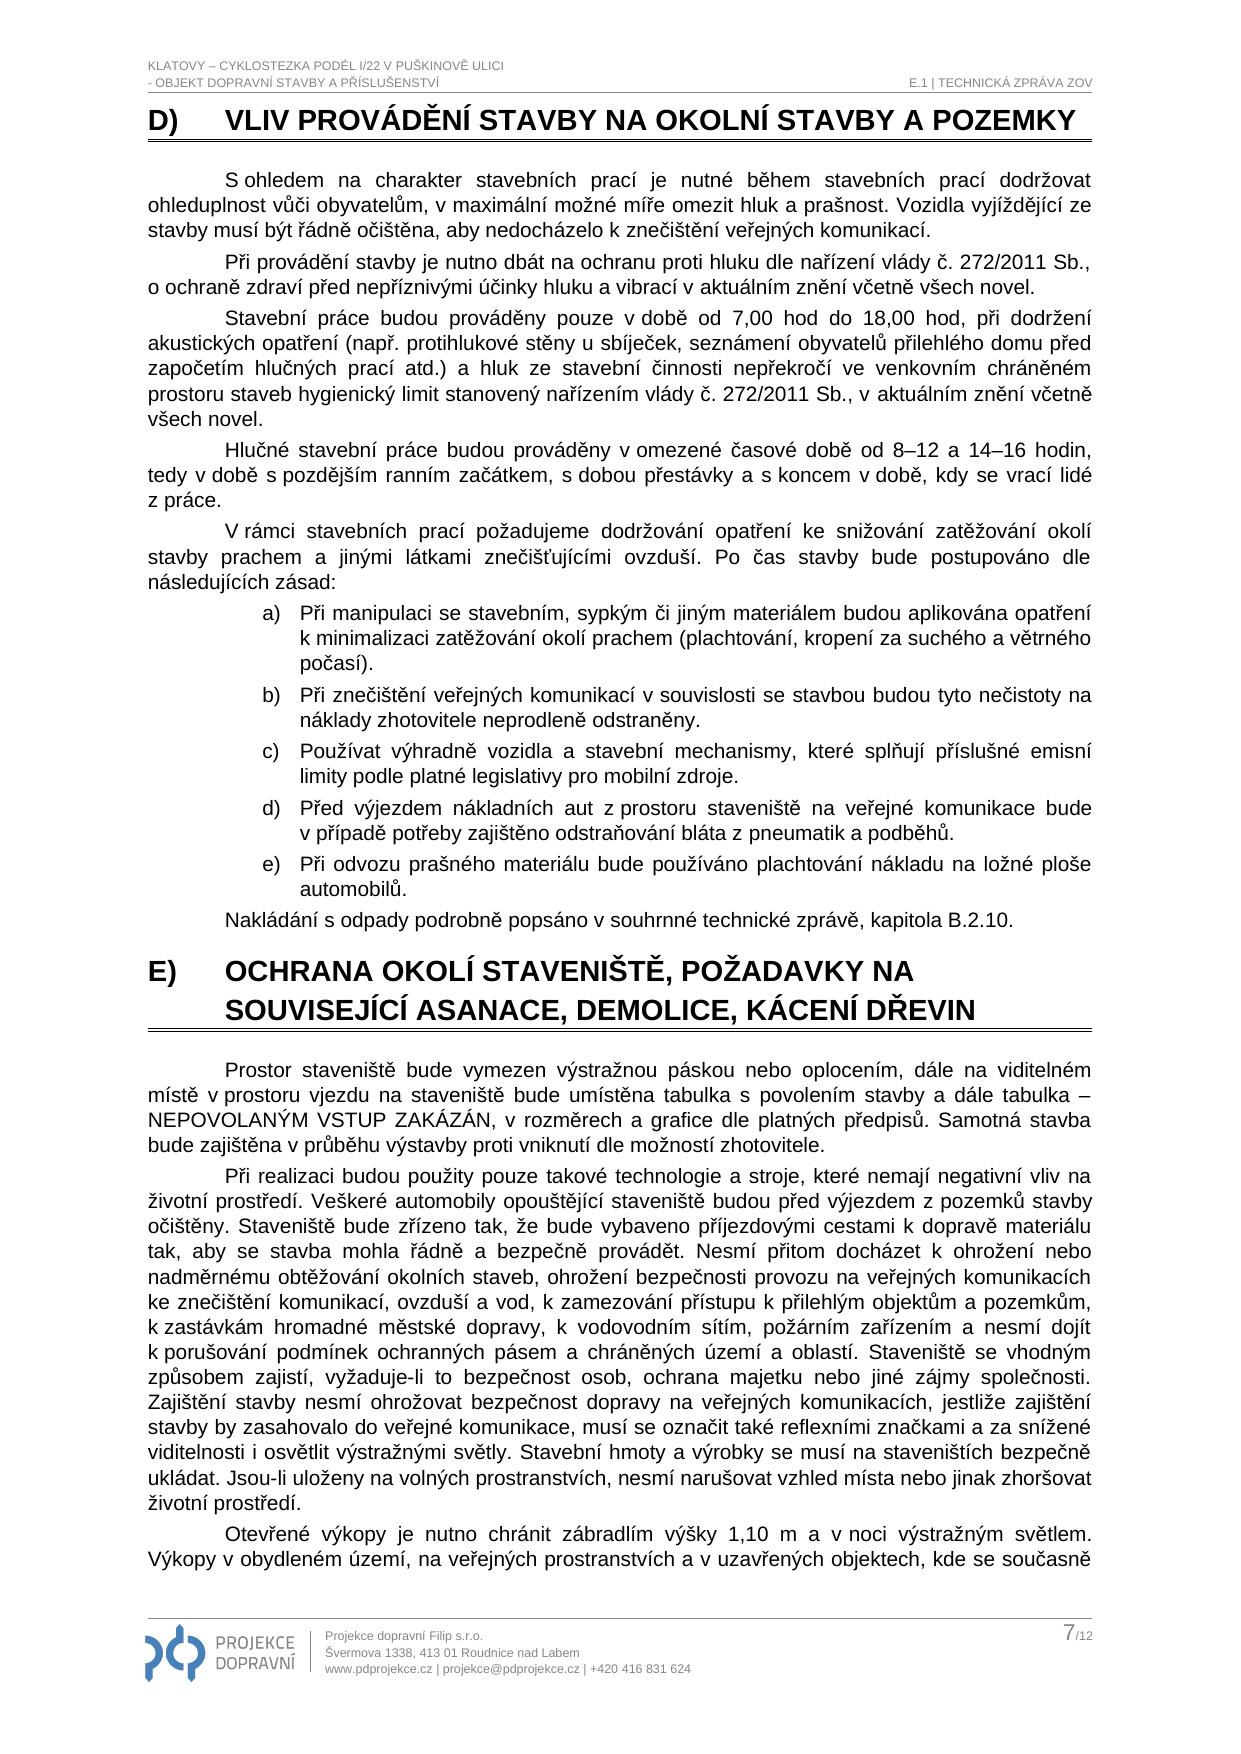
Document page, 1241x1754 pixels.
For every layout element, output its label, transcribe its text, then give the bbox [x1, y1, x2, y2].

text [148, 1522, 1092, 1571]
text Při realizaci budou použity pouze takové technologie a stroje, které nemají negativní vliv na životní prostředí. Veškeré automobily opouštějící staveniště budou před výjezdem z pozemků stavby očištěny. Staveniště bude zřízeno tak, že bude vybaveno příjezdovými cestami k dopravě materiálu tak, aby se stavba mohla řádně a bezpečně provádět. Nesmí přitom docházet k ohrožení nebo nadměrnému obtěžování okolních staveb, ohrožení bezpečnosti provozu na veřejných komunikacích ke znečištění komunikací, ovzduší a vod, k zamezování přístupu k přilehlým objektům a pozemkům, k zastávkám hromadné městské dopravy, k vodovodním sítím, požárním zařízením a nesmí dojít k porušování podmínek ochranných pásem a chráněných území a oblastí. Staveniště se vhodným způsobem zajistí, vyžaduje-li to bezpečnost osob, ochrana majetku nebo jiné zájmy společnosti. Zajištění stavby nesmí ohrožovat bezpečnost dopravy na veřejných komunikacích, jestliže zajištění stavby by zasahovalo do veřejné komunikace, musí se označit také reflexními značkami a za snížené viditelnosti i osvětlit výstražnými světly. Stavební hmoty a výrobky se musí na staveništích bezpečně ukládat. Jsou-li uloženy na volných prostranstvích, nesmí narušovat vzhled místa nebo jinak zhoršovat životní prostředí. [148, 1164, 1092, 1514]
list Používat výhradně vozidla a stavební mechanismy, které splňují příslušné emisní limity podle platné legislativy pro mobilní zdroje. [262, 739, 1092, 788]
list Při znečištění veřejných komunikací v souvislosti se stavbou budou tyto nečistoty na náklady zhotovitele neprodleně odstraněny. [262, 682, 1092, 732]
list Před výjezdem nákladních aut z prostoru staveniště na veřejné komunikace bude v případě potřeby zajištěno odstraňování bláta z pneumatik a podběhů. [262, 795, 1092, 844]
text Při provádění stavby je nutno dbát na ochranu proti hluku dle nařízení vlády č. 272/2011 Sb., o ochraně zdraví před nepříznivými účinky hluku a vibrací v aktuálním znění včetně všech novel. [148, 249, 1092, 299]
text S ohledem na charakter stavebních prací je nutné během stavebních prací dodržovat ohleduplnost vůči obyvatelům, v maximální možné míře omezit hluk a prašnost. Vozidla vyjíždějící ze stavby musí být řádně očištěna, aby nedocházelo k znečištění veřejných komunikací. [148, 168, 1092, 242]
list Při manipulaci se stavebním, sypkým či jiným materiálem budou aplikována opatření k minimalizaci zatěžování okolí prachem (plachtování, kropení za suchého a větrného počasí). [262, 601, 1092, 675]
text Prostor staveniště bude vymezen výstražnou páskou nebo oplocením, dále na viditelném místě v prostoru vjezdu na staveniště bude umístěna tabulka s povolením stavby a dále tabulka – NEPOVOLANÝM VSTUP ZAKÁZÁN, v rozměrech a grafice dle platných předpisů. Samotná stavba bude zajištěna v průběhu výstavby proti vniknutí dle možností zhotovitele. [148, 1057, 1092, 1157]
text V rámci stavebních prací požadujeme dodržování opatření ke snižování zatěžování okolí stavby prachem a jinými látkami znečišťujícími ovzduší. Po čas stavby bude postupováno dle následujících zásad: [148, 519, 1092, 593]
text Ochrana okolí staveniště, požadavky na související asanace, demolice, kácení dřevin [148, 954, 1092, 1028]
text Vliv provádění stavby na okolní stavby a pozemky [148, 103, 1092, 139]
picture [142, 1621, 299, 1686]
text Stavební práce budou prováděny pouze v době od 7,00 hod do 18,00 hod, při dodržení akustických opatření (např. protihlukové stěny u sbíječek, seznámení obyvatelů přilehlého domu před započetím hlučných prací atd.) a hluk ze stavební činnosti nepřekročí ve venkovním chráněném prostoru staveb hygienický limit stanovený nařízením vlády č. 272/2011 Sb., v aktuálním znění včetně všech novel. [148, 306, 1092, 430]
list Při odvozu prašného materiálu bude používáno plachtování nákladu na ložné ploše automobilů. [262, 852, 1092, 901]
text Hlučné stavební práce budou prováděny v omezené časové době od 8–12 a 14–16 hodin, tedy v době s pozdějším ranním začátkem, s dobou přestávky a s koncem v době, kdy se vrací lidé z práce. [148, 438, 1092, 512]
text Nakládání s odpady podrobně popsáno v souhrnné technické zprávě, kapitola B.2.10. [148, 908, 1092, 932]
